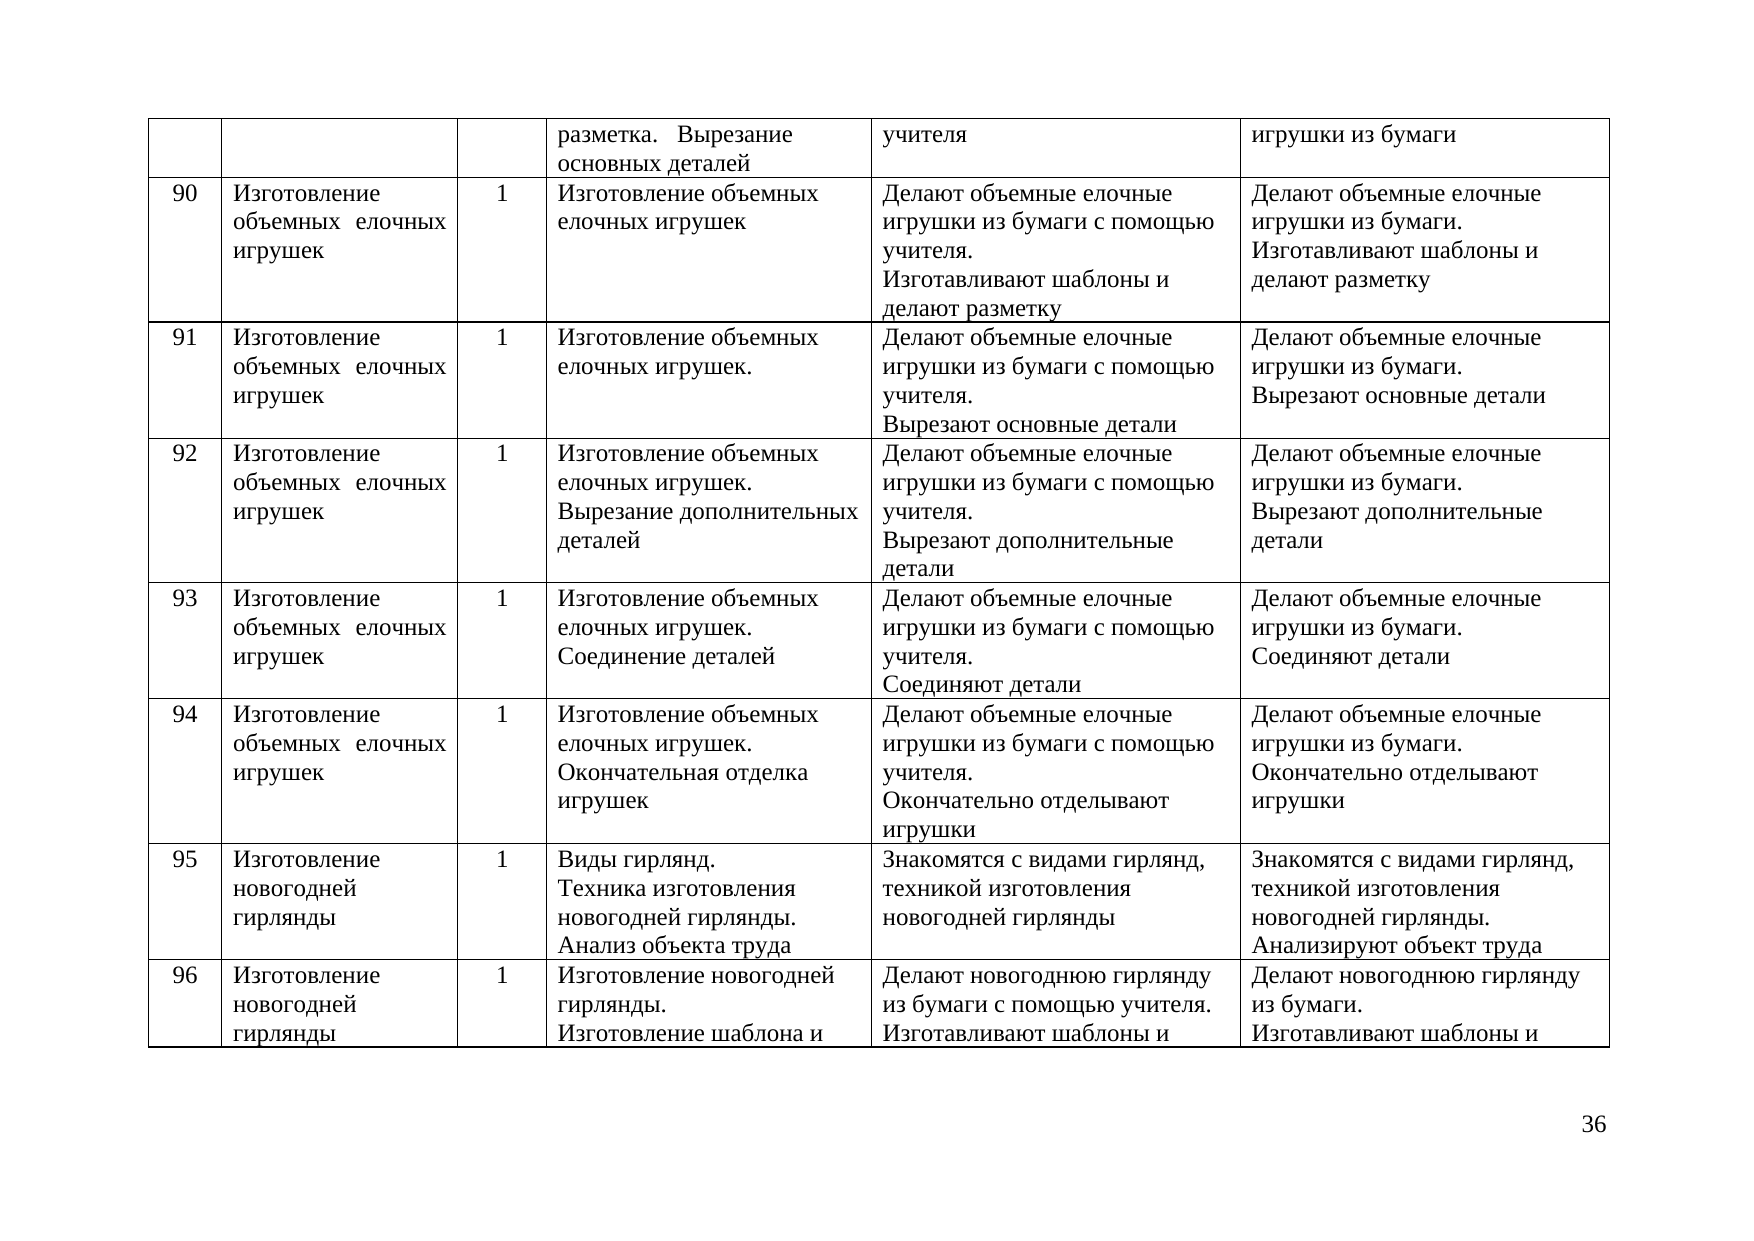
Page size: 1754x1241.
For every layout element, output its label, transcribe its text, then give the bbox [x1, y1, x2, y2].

table_cell Делают объемные елочные игрушки из бумаги с помощью учителя. Окончательно отделывают игрушки [872, 699, 1240, 843]
table_cell 1 [458, 439, 546, 582]
table_cell Делают объемные елочные игрушки из бумаги. Изготавливают шаблоны и делают разметку [1241, 178, 1609, 321]
table_cell 93 [149, 583, 221, 698]
table_cell 89 [149, 119, 221, 177]
table_cell 1 [458, 323, 546, 437]
table_cell 91 [149, 323, 221, 437]
table_cell 1 [458, 960, 546, 1046]
table_cell 92 [149, 439, 221, 582]
table_cell 1 [458, 119, 546, 177]
table_cell Изготовление новогодней гирлянды [222, 844, 457, 959]
table_cell Делают объемные елочные игрушки из бумаги. Вырезают основные детали [1241, 323, 1609, 437]
table_cell Знакомятся с видами гирлянд, техникой изготовления новогодней гирлянды. Анализируют объект труда [1241, 844, 1609, 959]
table_cell Изготовление объемных елочных игрушек. Окончательная отделка игрушек [547, 699, 871, 843]
table_cell Изготовление объемных елочных игрушек [222, 439, 457, 582]
table_cell Изготовление объемных елочных игрушек. [547, 323, 871, 437]
table_cell Делают объемные елочные игрушки из бумаги. Соединяют детали [1241, 583, 1609, 698]
table_cell Изготовление объемных елочных игрушек [222, 323, 457, 437]
table_cell 94 [149, 699, 221, 843]
table_cell 95 [149, 844, 221, 959]
table_cell 96 [149, 960, 221, 1046]
table_cell Делают объемные елочные игрушки из бумаги. Вырезают дополнительные детали [1241, 439, 1609, 582]
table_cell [222, 119, 457, 177]
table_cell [1241, 119, 1609, 177]
table_cell 1 [458, 178, 546, 321]
table_cell Изготовление объемных елочных игрушек [547, 178, 871, 321]
table_cell 1 [458, 583, 546, 698]
table_cell 1 [458, 699, 546, 843]
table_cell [872, 119, 1240, 177]
table_cell Делают объемные елочные игрушки из бумаги с помощью учителя. Изготавливают шаблоны и делают разметку [872, 178, 1240, 321]
table_cell Делают объемные елочные игрушки из бумаги с помощью учителя. Соединяют детали [872, 583, 1240, 698]
table_cell Виды гирлянд. Техника изготовления новогодней гирлянды. Анализ объекта труда [547, 844, 871, 959]
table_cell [222, 960, 457, 1046]
table_cell Изготовление объемных елочных игрушек [222, 178, 457, 321]
table_cell 90 [149, 178, 221, 321]
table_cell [547, 960, 871, 1046]
table_cell Делают объемные елочные игрушки из бумаги с помощью учителя. Вырезают основные детали [872, 323, 1240, 437]
table_cell 1 [458, 844, 546, 959]
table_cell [1241, 960, 1609, 1046]
table_cell Изготовление объемных елочных игрушек [222, 699, 457, 843]
table_cell Делают объемные елочные игрушки из бумаги с помощью учителя. Вырезают дополнительные детали [872, 439, 1240, 582]
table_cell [872, 960, 1240, 1046]
table_cell Изготовление объемных елочных игрушек. Соединение деталей [547, 583, 871, 698]
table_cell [547, 119, 871, 177]
table_cell Изготовление объемных елочных игрушек [222, 583, 457, 698]
table_cell Знакомятся с видами гирлянд, техникой изготовления новогодней гирлянды [872, 844, 1240, 959]
table_cell Делают объемные елочные игрушки из бумаги. Окончательно отделывают игрушки [1241, 699, 1609, 843]
table_cell Изготовление объемных елочных игрушек. Вырезание дополнительных деталей [547, 439, 871, 582]
